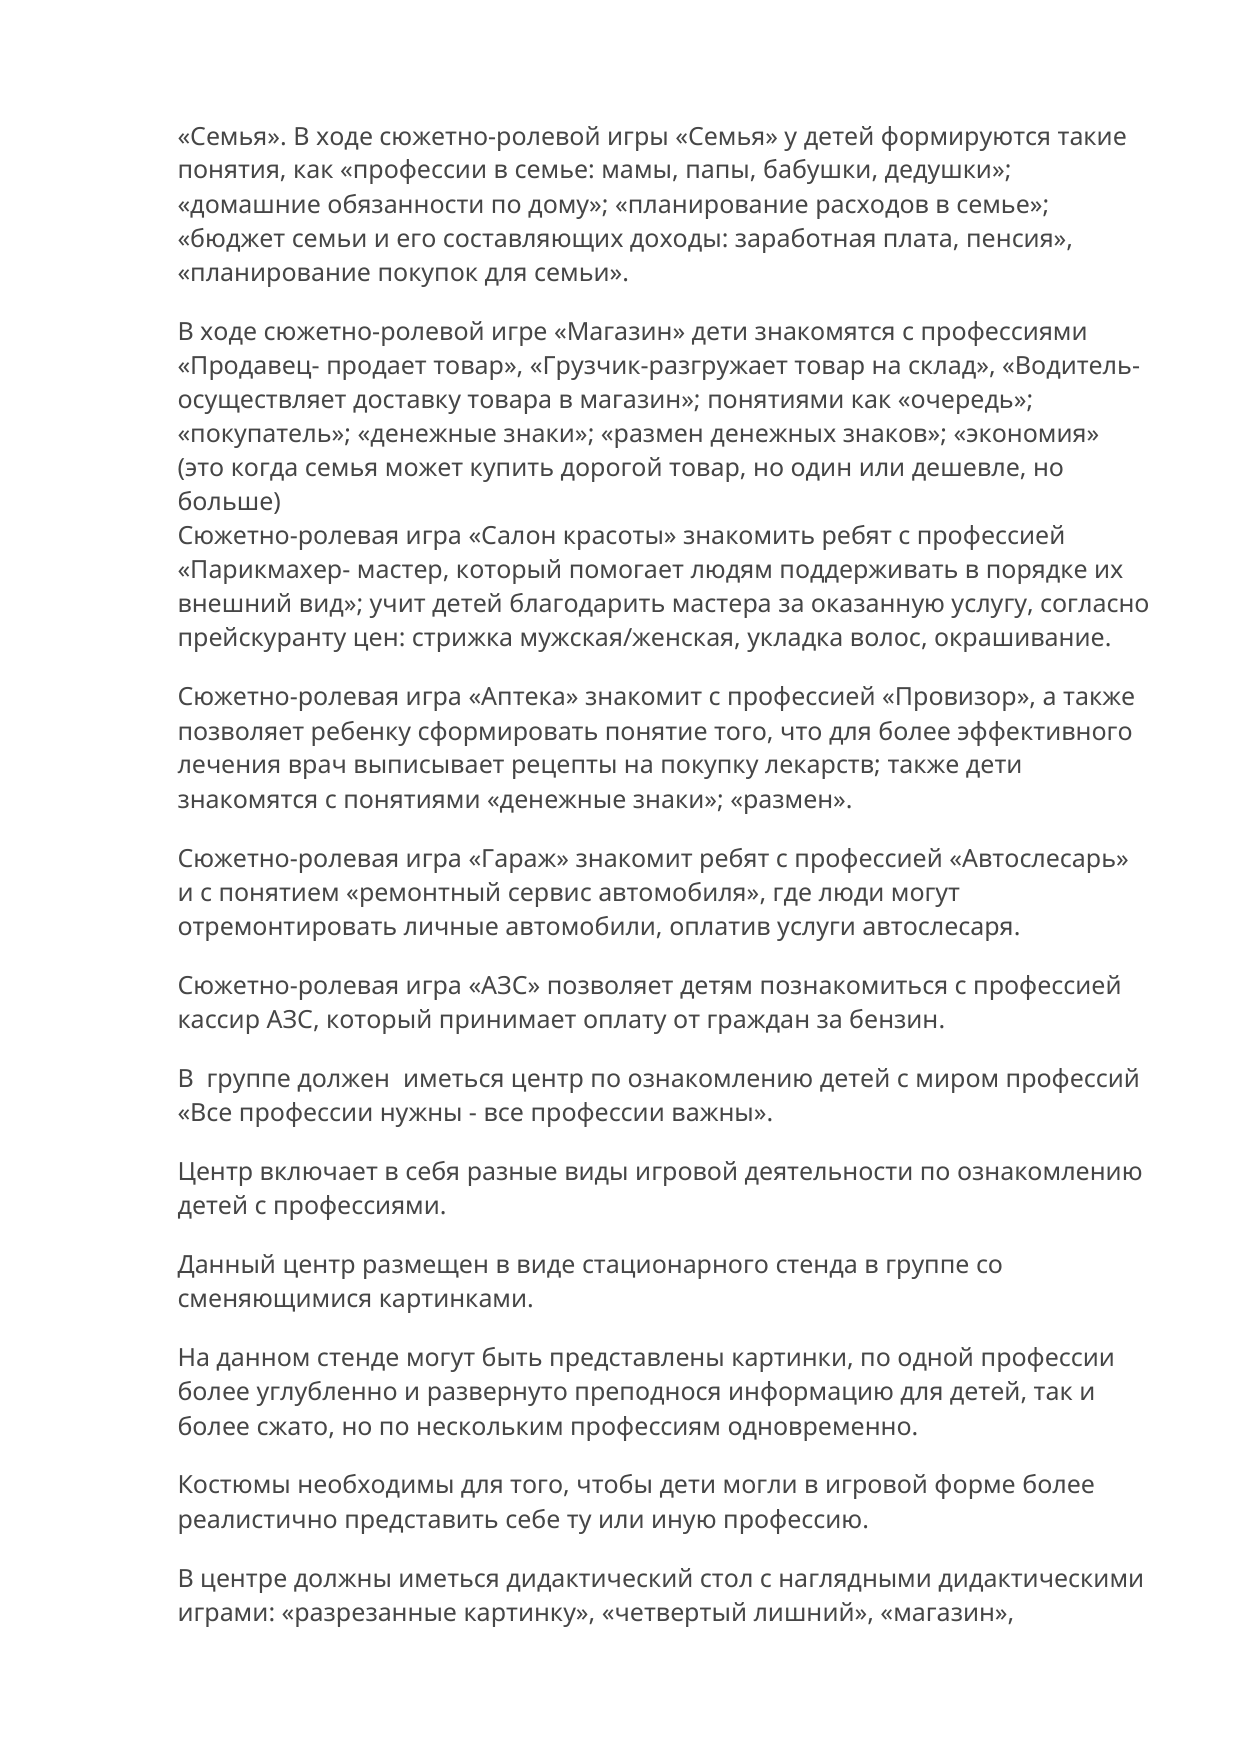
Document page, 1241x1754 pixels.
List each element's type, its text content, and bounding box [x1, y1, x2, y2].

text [177, 1560, 1152, 1628]
text В группе должен иметься центр по ознакомлению детей с миром профессий «Все профессии нужны - все профессии важны». [177, 1061, 1152, 1129]
text Сюжетно-ролевая игра «Аптека» знакомит с профессией «Провизор», а также позволяет ребенку сформировать понятие того, что для более эффективного лечения врач выписывает рецепты на покупку лекарств; также дети знакомятся с понятиями «денежные знаки»; «размен». [177, 679, 1152, 815]
text Костюмы необходимы для того, чтобы дети могли в игровой форме более реалистично представить себе ту или иную профессию. [177, 1467, 1152, 1535]
text Сюжетно-ролевая игра «Гараж» знакомит ребят с профессией «Автослесарь» и с понятием «ремонтный сервис автомобиля», где люди могут отремонтировать личные автомобили, оплатив услуги автослесаря. [177, 840, 1152, 942]
text Сюжетно-ролевая игра «Салон красоты» знакомить ребят с профессией «Парикмахер- мастер, который помогает людям поддерживать в порядке их внешний вид»; учит детей благодарить мастера за оказанную услугу, согласно прейскуранту цен: стрижка мужская/женская, укладка волос, окрашивание. [177, 518, 1152, 654]
text «Семья». В ходе сюжетно-ролевой игры «Семья» у детей формируются такие понятия, как «профессии в семье: мамы, папы, бабушки, дедушки»; «домашние обязанности по дому»; «планирование расходов в семье»; «бюджет семьи и его составляющих доходы: заработная плата, пенсия», «планирование покупок для семьи». [177, 118, 1152, 288]
text Данный центр размещен в виде стационарного стенда в группе со сменяющимися картинками. [177, 1247, 1152, 1315]
text Центр включает в себя разные виды игровой деятельности по ознакомлению детей с профессиями. [177, 1154, 1152, 1222]
text В ходе сюжетно-ролевой игре «Магазин» дети знакомятся с профессиями «Продавец- продает товар», «Грузчик-разгружает товар на склад», «Водитель-осуществляет доставку товара в магазин»; понятиями как «очередь»; «покупатель»; «денежные знаки»; «размен денежных знаков»; «экономия» (это когда семья может купить дорогой товар, но один или дешевле, но больше) [177, 313, 1152, 518]
text На данном стенде могут быть представлены картинки, по одной профессии более углубленно и развернуто преподнося информацию для детей, так и более сжато, но по нескольким профессиям одновременно. [177, 1340, 1152, 1442]
text Сюжетно-ролевая игра «АЗС» позволяет детям познакомиться с профессией кассир АЗС, который принимает оплату от граждан за бензин. [177, 967, 1152, 1036]
